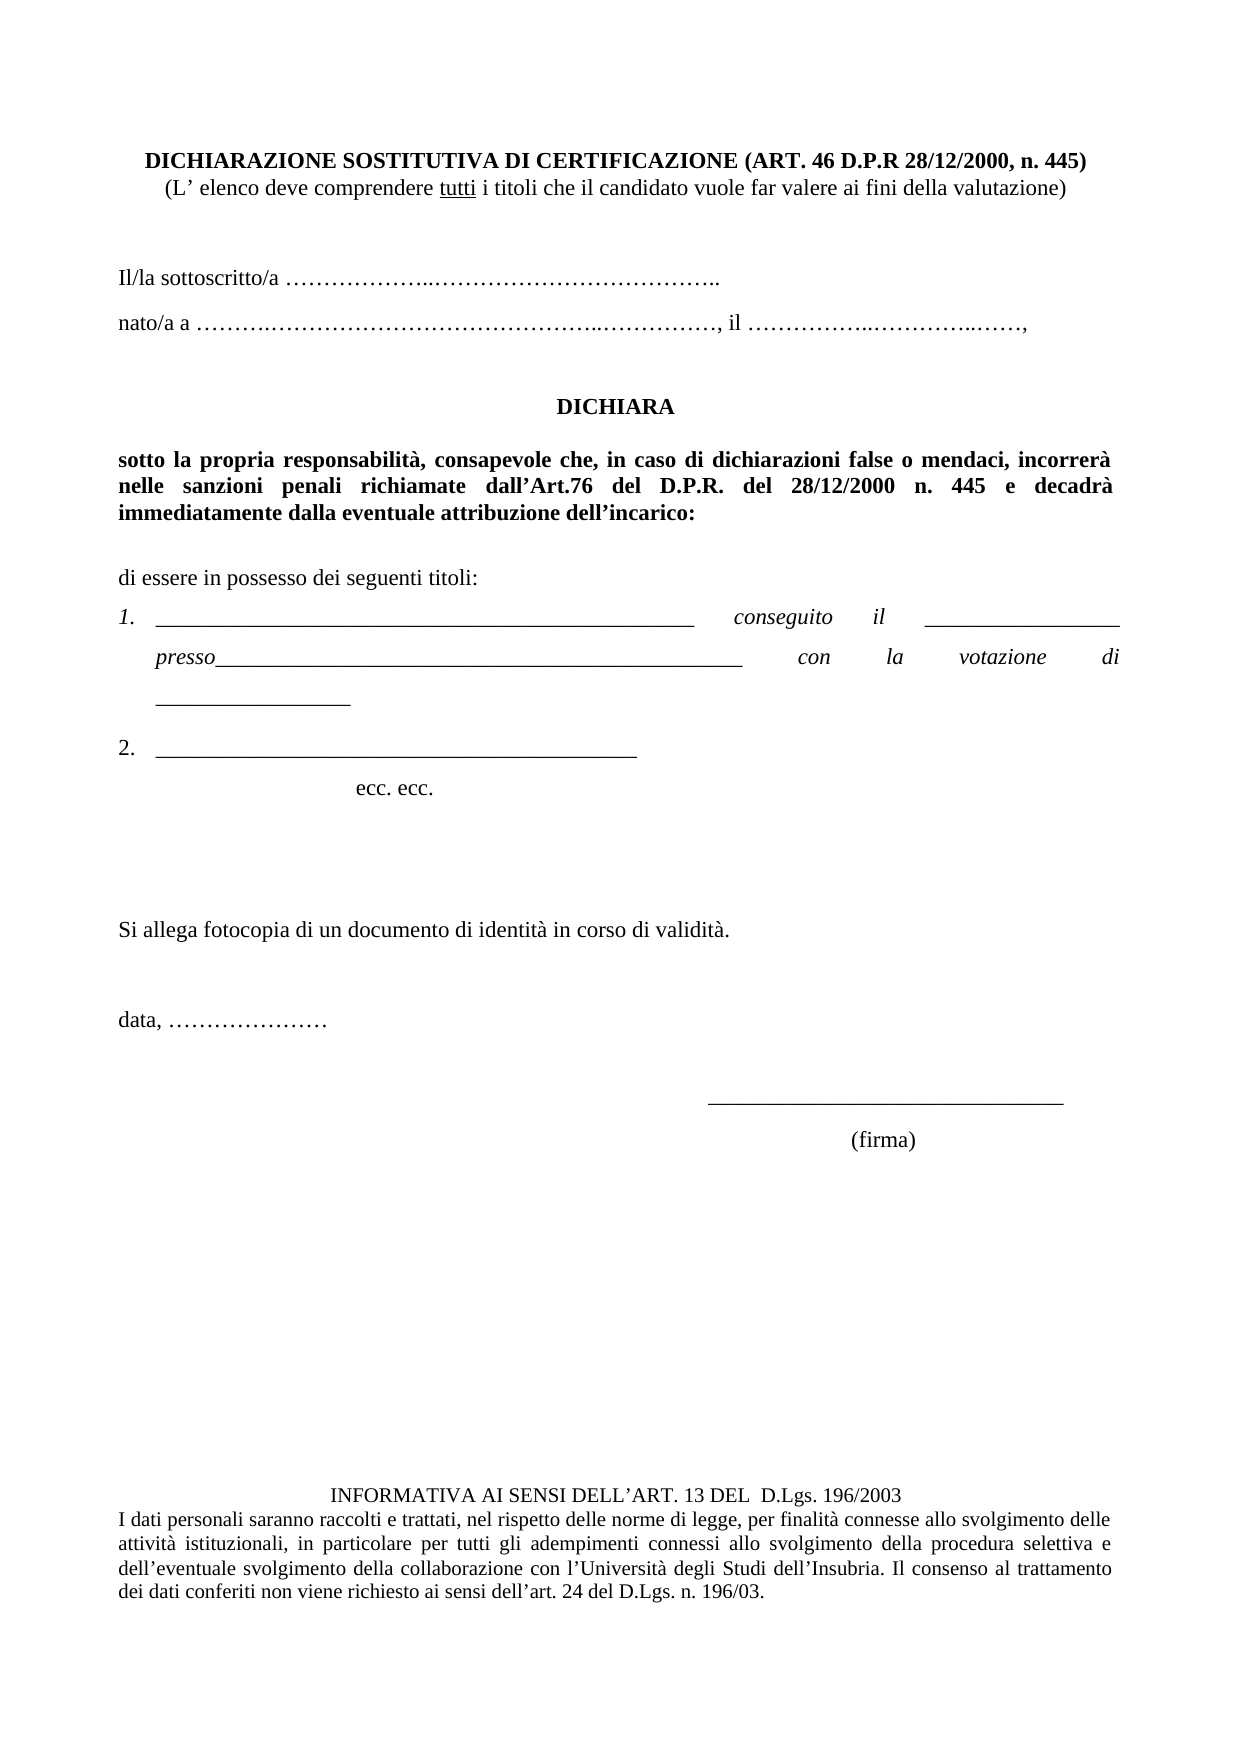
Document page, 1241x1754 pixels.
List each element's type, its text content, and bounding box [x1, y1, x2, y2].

text sotto la propria responsabilità, consapevole che, in caso di dichiarazioni false o mendaci, incorrerà nelle sanzioni penali richiamate dall’Art.76 del D.P.R. del 28/12/2000 n. 445 e decadrà immediatamente dalla eventuale attribuzione dell’incarico: [118, 446, 1113, 525]
list _______________________________________________ conseguito il _________________ presso______________________________________________ con la votazione di _________________ [118, 603, 1122, 709]
text (L’ elenco deve comprendere tutti i titoli che il candidato vuole far valere ai fini della valutazione) [118, 174, 1113, 200]
text di essere in possesso dei seguenti titoli: [118, 564, 1122, 591]
subtitle DICHIARA [118, 393, 1113, 419]
text ecc. ecc. [156, 774, 1122, 800]
text I dati personali saranno raccolti e trattati, nel rispetto delle norme di legge, per finalità connesse allo svolgimento delle attività istituzionali, in particolare per tutti gli adempimenti connessi allo svolgimento della procedura selettiva e dell’eventuale svolgimento della collaborazione con l’Università degli Studi dell’Insubria. Il consenso al trattamento dei dati conferiti non viene richiesto ai sensi dell’art. 24 del D.Lgs. n. 196/03. [118, 1507, 1113, 1603]
text data, ………………… [118, 1006, 1113, 1032]
text (firma) [634, 1126, 1113, 1153]
text Il/la sottoscritto/a ………………..……………………………….. [118, 264, 1113, 291]
text _______________________________ [708, 1051, 1113, 1108]
text nato/a a ……….……………………………………..……………, il ……………..…………..……, [118, 309, 1113, 336]
text INFORMATIVA AI SENSI DELL’ART. 13 DEL D.Lgs. 196/2003 [118, 1483, 1113, 1507]
text Si allega fotocopia di un documento di identità in corso di validità. [118, 916, 1113, 942]
subtitle DICHIARAZIONE SOSTITUTIVA DI CERTIFICAZIONE (ART. 46 D.P.R 28/12/2000, n. 445) [118, 148, 1113, 174]
list __________________________________________ [118, 734, 1122, 761]
